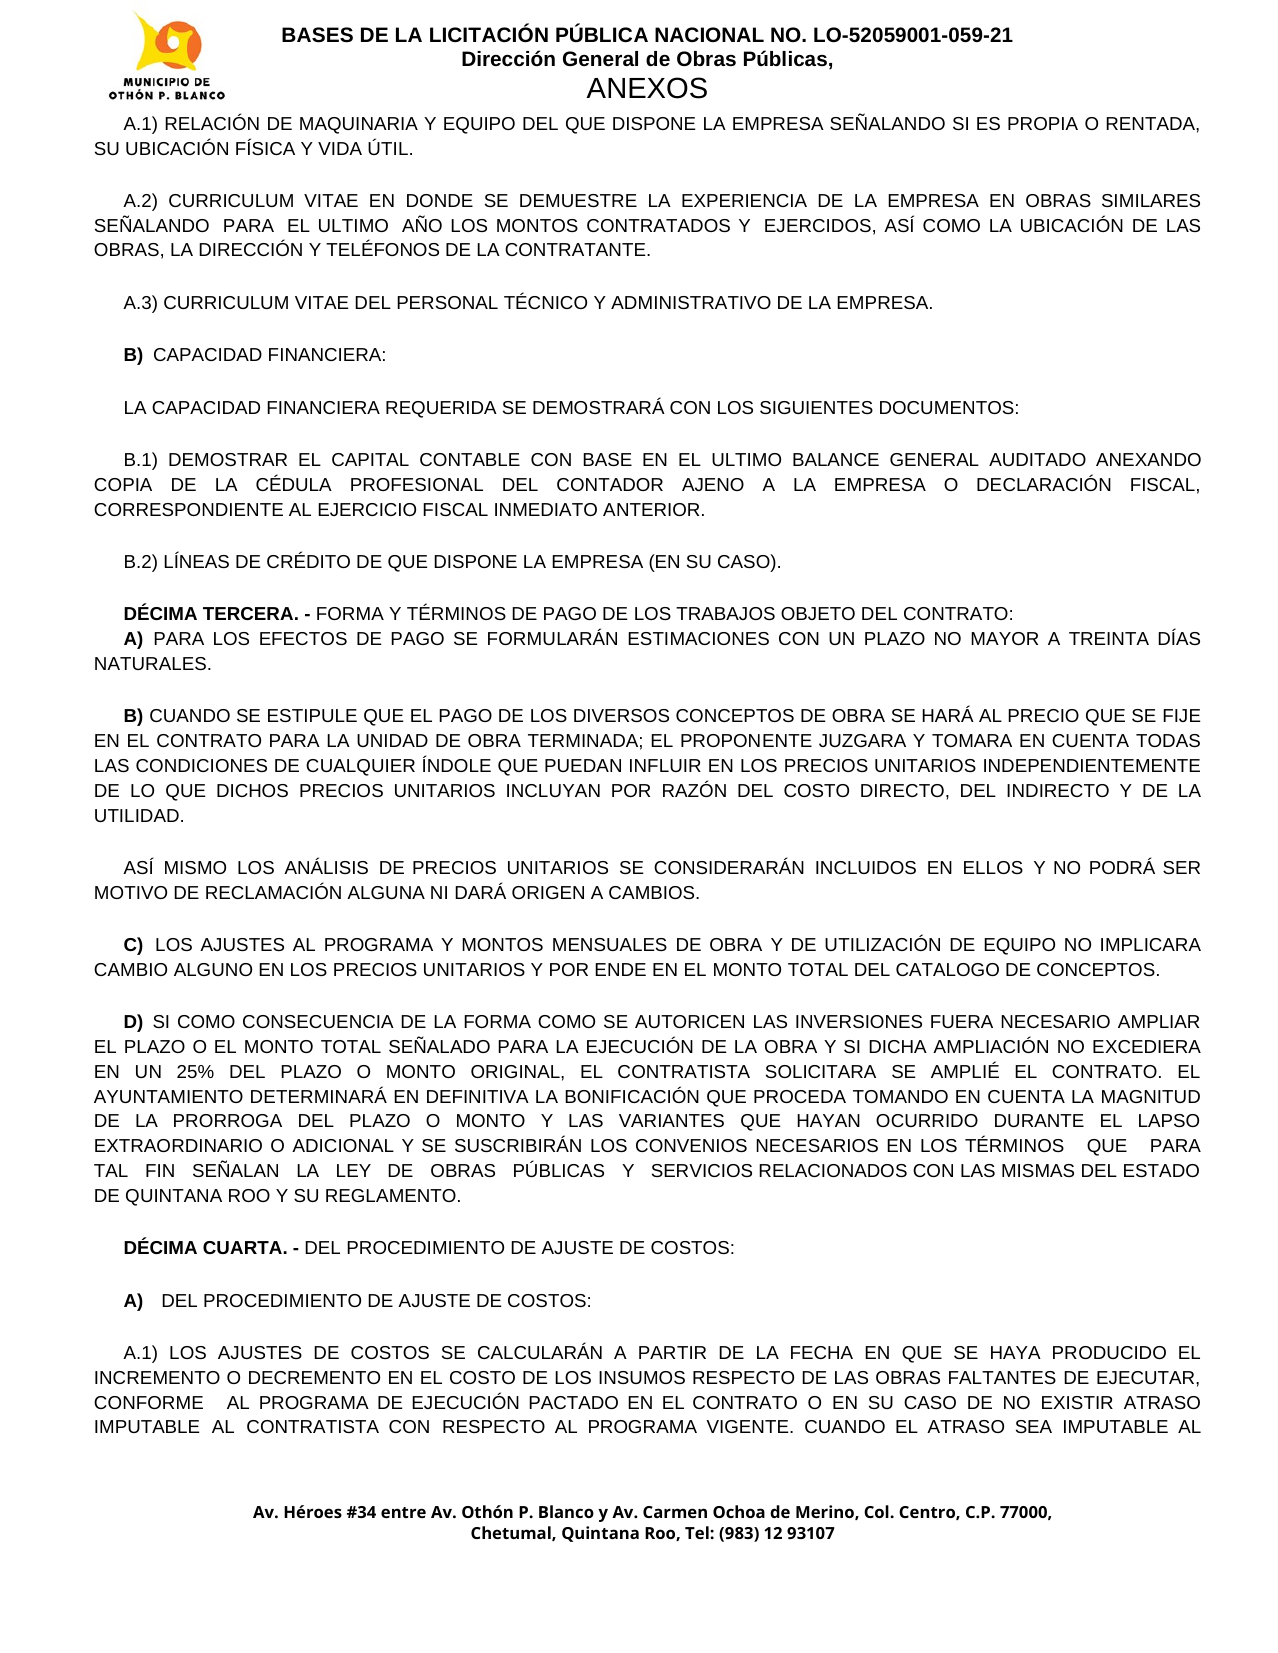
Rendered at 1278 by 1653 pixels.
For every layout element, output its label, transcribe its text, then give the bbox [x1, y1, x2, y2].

text B) CAPACIDAD FINANCIERA: [94, 344, 1201, 366]
text LA CAPACIDAD FINANCIERA REQUERIDA SE DEMOSTRARÁ CON LOS SIGUIENTES DOCUMENTOS: [94, 396, 1201, 418]
text B.2) LÍNEAS DE CRÉDITO DE QUE DISPONE LA EMPRESA (EN SU CASO). [94, 551, 1201, 572]
text A.2) CURRICULUM VITAE EN DONDE SE DEMUESTRE LA EXPERIENCIA DE LA EMPRESA EN OBRAS SIMILARES SEÑALANDO PARA EL ULTIMO AÑO LOS MONTOS CONTRATADOS Y EJERCIDOS, ASÍ COMO LA UBICACIÓN DE LAS OBRAS, LA DIRECCIÓN Y TELÉFONOS DE LA CONTRATANTE. [94, 190, 1201, 261]
text A.3) CURRICULUM VITAE DEL PERSONAL TÉCNICO Y ADMINISTRATIVO DE LA EMPRESA. [94, 292, 1201, 313]
text A.1) RELACIÓN DE MAQUINARIA Y EQUIPO DEL QUE DISPONE LA EMPRESA SEÑALANDO SI ES PROPIA O RENTADA, SU UBICACIÓN FÍSICA Y VIDA ÚTIL. [94, 112, 1201, 159]
text A) DEL PROCEDIMIENTO DE AJUSTE DE COSTOS: [94, 1289, 1201, 1311]
text B) CUANDO SE ESTIPULE QUE EL PAGO DE LOS DIVERSOS CONCEPTOS DE OBRA SE HARÁ AL PRECIO QUE SE FIJE EN EL CONTRATO PARA LA UNIDAD DE OBRA TERMINADA; EL PROPONENTE JUZGARA Y TOMARA EN CUENTA TODAS LAS CONDICIONES DE CUALQUIER ÍNDOLE QUE PUEDAN INFLUIR EN LOS PRECIOS UNITARIOS INDEPENDIENTEMENTE DE LO QUE DICHOS PRECIOS UNITARIOS INCLUYAN POR RAZÓN DEL COSTO DIRECTO, DEL INDIRECTO Y DE LA UTILIDAD. [94, 705, 1201, 826]
text B.1) DEMOSTRAR EL CAPITAL CONTABLE CON BASE EN EL ULTIMO BALANCE GENERAL AUDITADO ANEXANDO COPIA DE LA CÉDULA PROFESIONAL DEL CONTADOR AJENO A LA EMPRESA O DECLARACIÓN FISCAL, CORRESPONDIENTE AL EJERCICIO FISCAL INMEDIATO ANTERIOR. [94, 449, 1201, 520]
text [94, 1342, 1201, 1438]
text DÉCIMA TERCERA. - FORMA Y TÉRMINOS DE PAGO DE LOS TRABAJOS OBJETO DEL CONTRATO: [94, 603, 1201, 625]
picture [104, 0, 237, 112]
text C) LOS AJUSTES AL PROGRAMA Y MONTOS MENSUALES DE OBRA Y DE UTILIZACIÓN DE EQUIPO NO IMPLICARA CAMBIO ALGUNO EN LOS PRECIOS UNITARIOS Y POR ENDE EN EL MONTO TOTAL DEL CATALOGO DE CONCEPTOS. [94, 934, 1201, 980]
text DÉCIMA CUARTA. - DEL PROCEDIMIENTO DE AJUSTE DE COSTOS: [94, 1237, 1201, 1259]
text ASÍ MISMO LOS ANÁLISIS DE PRECIOS UNITARIOS SE CONSIDERARÁN INCLUIDOS EN ELLOS Y NO PODRÁ SER MOTIVO DE RECLAMACIÓN ALGUNA NI DARÁ ORIGEN A CAMBIOS. [94, 857, 1201, 903]
text D) SI COMO CONSECUENCIA DE LA FORMA COMO SE AUTORICEN LAS INVERSIONES FUERA NECESARIO AMPLIAR EL PLAZO O EL MONTO TOTAL SEÑALADO PARA LA EJECUCIÓN DE LA OBRA Y SI DICHA AMPLIACIÓN NO EXCEDIERA EN UN 25% DEL PLAZO O MONTO ORIGINAL, EL CONTRATISTA SOLICITARA SE AMPLIÉ EL CONTRATO. EL AYUNTAMIENTO DETERMINARÁ EN DEFINITIVA LA BONIFICACIÓN QUE PROCEDA TOMANDO EN CUENTA LA MAGNITUD DE LA PRORROGA DEL PLAZO O MONTO Y LAS VARIANTES QUE HAYAN OCURRIDO DURANTE EL LAPSO EXTRAORDINARIO O ADICIONAL Y SE SUSCRIBIRÁN LOS CONVENIOS NECESARIOS EN LOS TÉRMINOS QUE PARA TAL FIN SEÑALAN LA LEY DE OBRAS PÚBLICAS Y SERVICIOS RELACIONADOS CON LAS MISMAS DEL ESTADO DE QUINTANA ROO Y SU REGLAMENTO. [94, 1011, 1201, 1206]
text A) PARA LOS EFECTOS DE PAGO SE FORMULARÁN ESTIMACIONES CON UN PLAZO NO MAYOR A TREINTA DÍAS NATURALES. [94, 628, 1201, 674]
